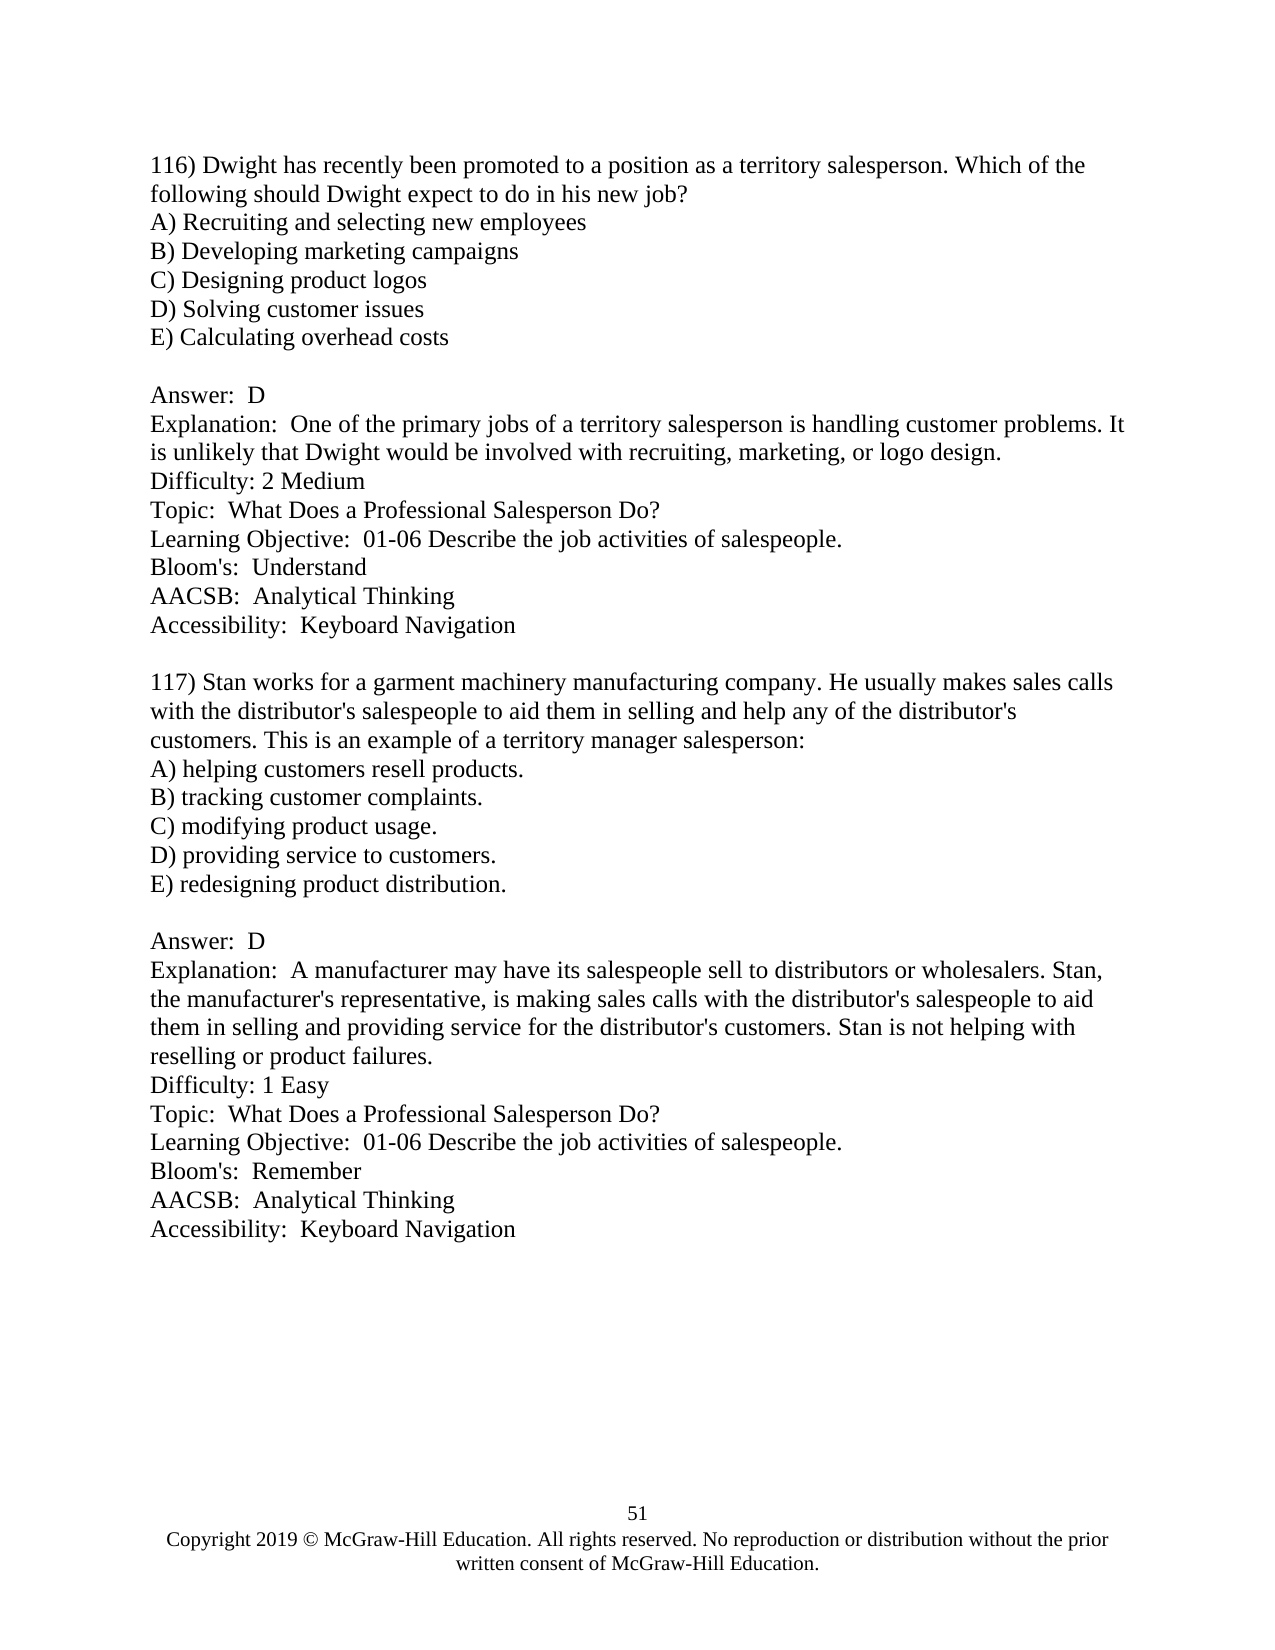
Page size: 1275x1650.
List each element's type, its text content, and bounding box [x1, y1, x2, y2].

text 117) Stan works for a garment machinery manufacturing company. He usually makes sales calls with the distributor's salespeople to aid them in selling and help any of the distributor's customers. This is an example of a territory manager salesperson: [150, 667, 1125, 754]
text Explanation: One of the primary jobs of a territory salesperson is handling customer problems. It is unlikely that Dwight would be involved with recruiting, marketing, or logo design. [150, 409, 1125, 466]
text Difficulty: 2 Medium [150, 466, 1125, 495]
text AACSB: Analytical Thinking [150, 1185, 1125, 1214]
text 116) Dwight has recently been promoted to a position as a territory salesperson. Which of the following should Dwight expect to do in his new job? [150, 150, 1125, 207]
text AACSB: Analytical Thinking [150, 581, 1125, 610]
text Learning Objective: 01-06 Describe the job activities of salespeople. [150, 1127, 1125, 1156]
text B) Developing marketing campaigns [150, 236, 1125, 265]
text Topic: What Does a Professional Salesperson Do? [150, 1099, 1125, 1127]
text C) Designing product logos [150, 265, 1125, 294]
text Learning Objective: 01-06 Describe the job activities of salespeople. [150, 524, 1125, 552]
text B) tracking customer complaints. [150, 782, 1125, 811]
text D) Solving customer issues [150, 294, 1125, 322]
text Bloom's: Remember [150, 1156, 1125, 1185]
text A) helping customers resell products. [150, 754, 1125, 782]
text Accessibility: Keyboard Navigation [150, 1214, 1125, 1242]
text Bloom's: Understand [150, 552, 1125, 581]
text E) redesigning product distribution. [150, 869, 1125, 897]
text D) providing service to customers. [150, 840, 1125, 869]
text C) modifying product usage. [150, 811, 1125, 840]
text Difficulty: 1 Easy [150, 1070, 1125, 1099]
text E) Calculating overhead costs [150, 322, 1125, 351]
text Explanation: A manufacturer may have its salespeople sell to distributors or wholesalers. Stan, the manufacturer's representative, is making sales calls with the distributor's salespeople to aid them in selling and providing service for the distributor's customers. Stan is not helping with reselling or product failures. [150, 955, 1125, 1070]
text Answer: D [150, 926, 1125, 955]
text Answer: D [150, 380, 1125, 409]
text Topic: What Does a Professional Salesperson Do? [150, 495, 1125, 524]
text Accessibility: Keyboard Navigation [150, 610, 1125, 639]
text A) Recruiting and selecting new employees [150, 207, 1125, 236]
